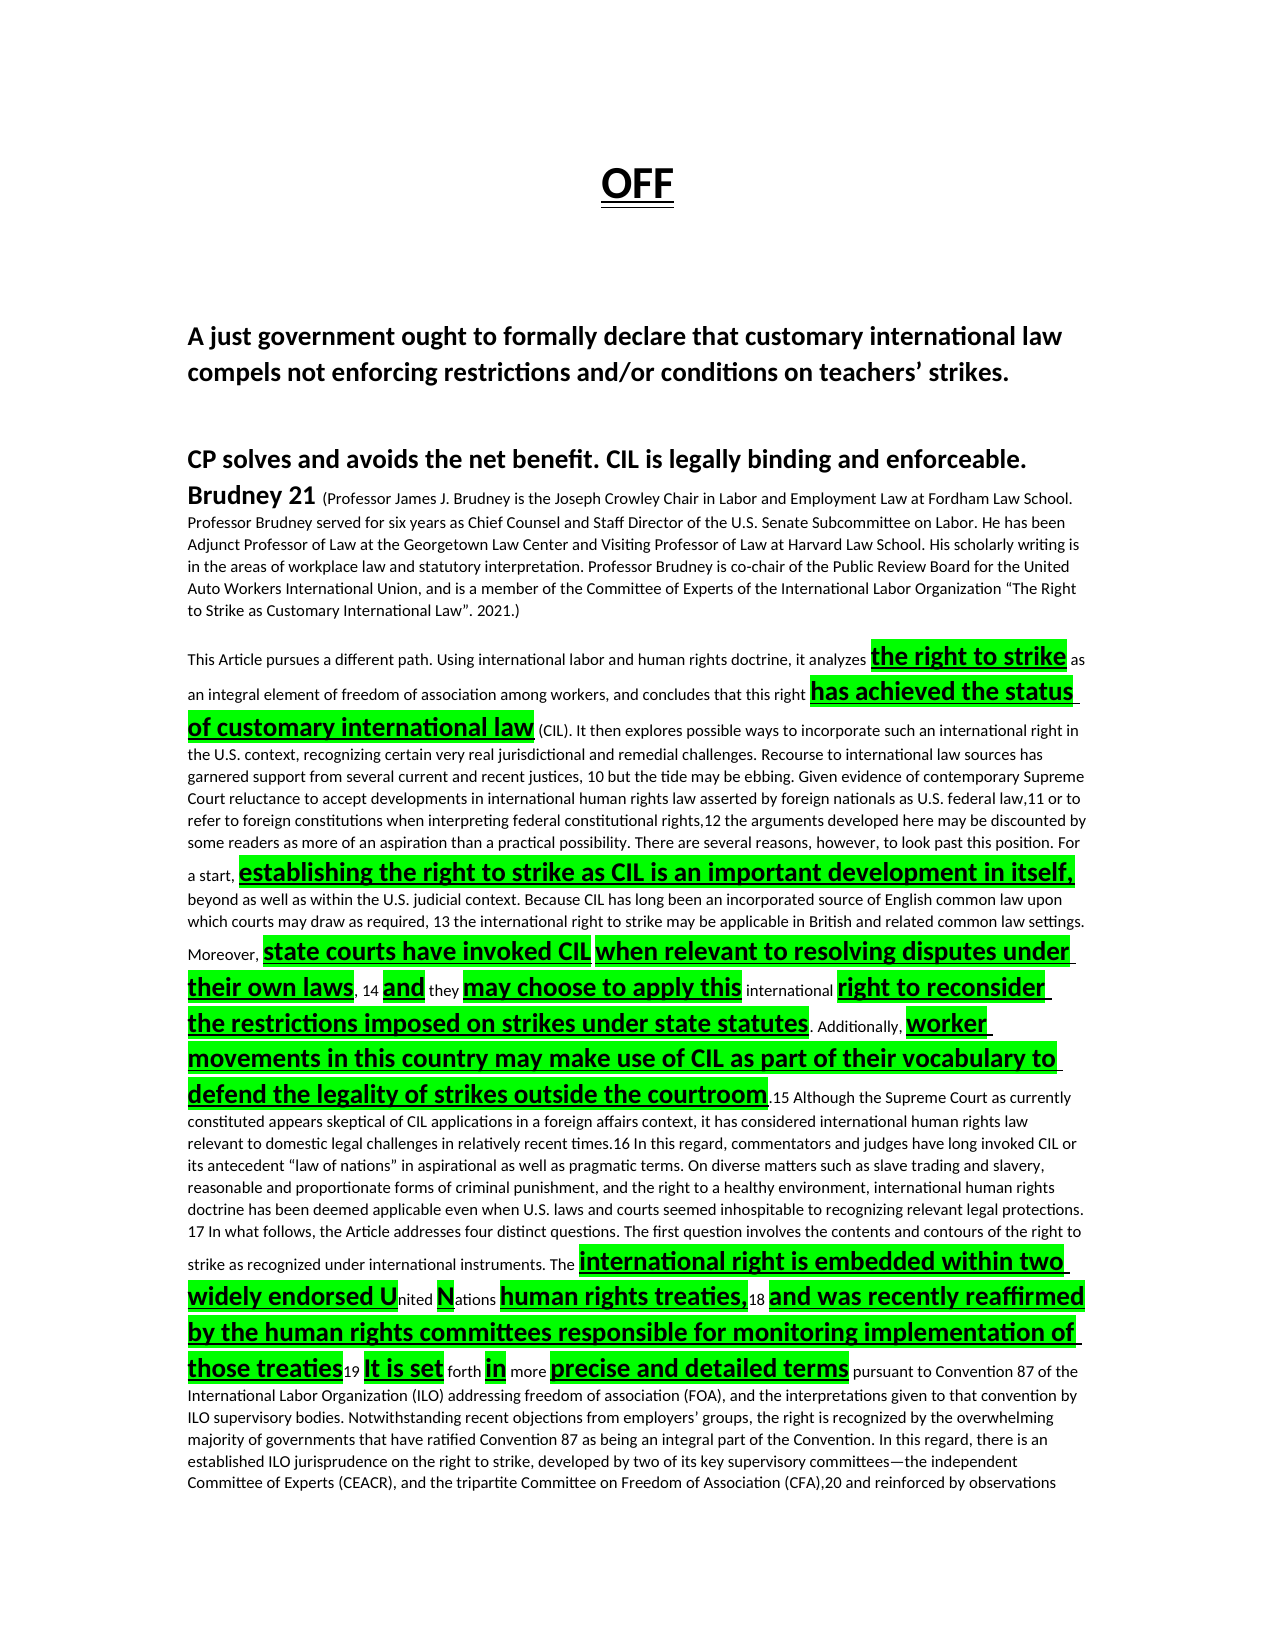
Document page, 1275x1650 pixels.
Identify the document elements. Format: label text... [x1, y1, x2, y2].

subtitle OFF [187, 154, 1087, 210]
subtitle A just government ought to formally declare that customary international law compels not enforcing restrictions and/or conditions on teachers’ strikes. [187, 319, 1087, 388]
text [187, 639, 1087, 1493]
text Brudney 21 (Professor James J. Brudney is the Joseph Crowley Chair in Labor and Employment Law at Fordham Law School. Professor Brudney served for six years as Chief Counsel and Staff Director of the U.S. Senate Subcommittee on Labor. He has been Adjunct Professor of Law at the Georgetown Law Center and Visiting Professor of Law at Harvard Law School. His scholarly writing is in the areas of workplace law and statutory interpretation. Professor Brudney is co-chair of the Public Review Board for the United Auto Workers International Union, and is a member of the Committee of Experts of the International Labor Organization “The Right to Strike as Customary International Law”. 2021.) [187, 478, 1087, 621]
subtitle CP solves and avoids the net benefit. CIL is legally binding and enforceable. [187, 443, 1087, 476]
